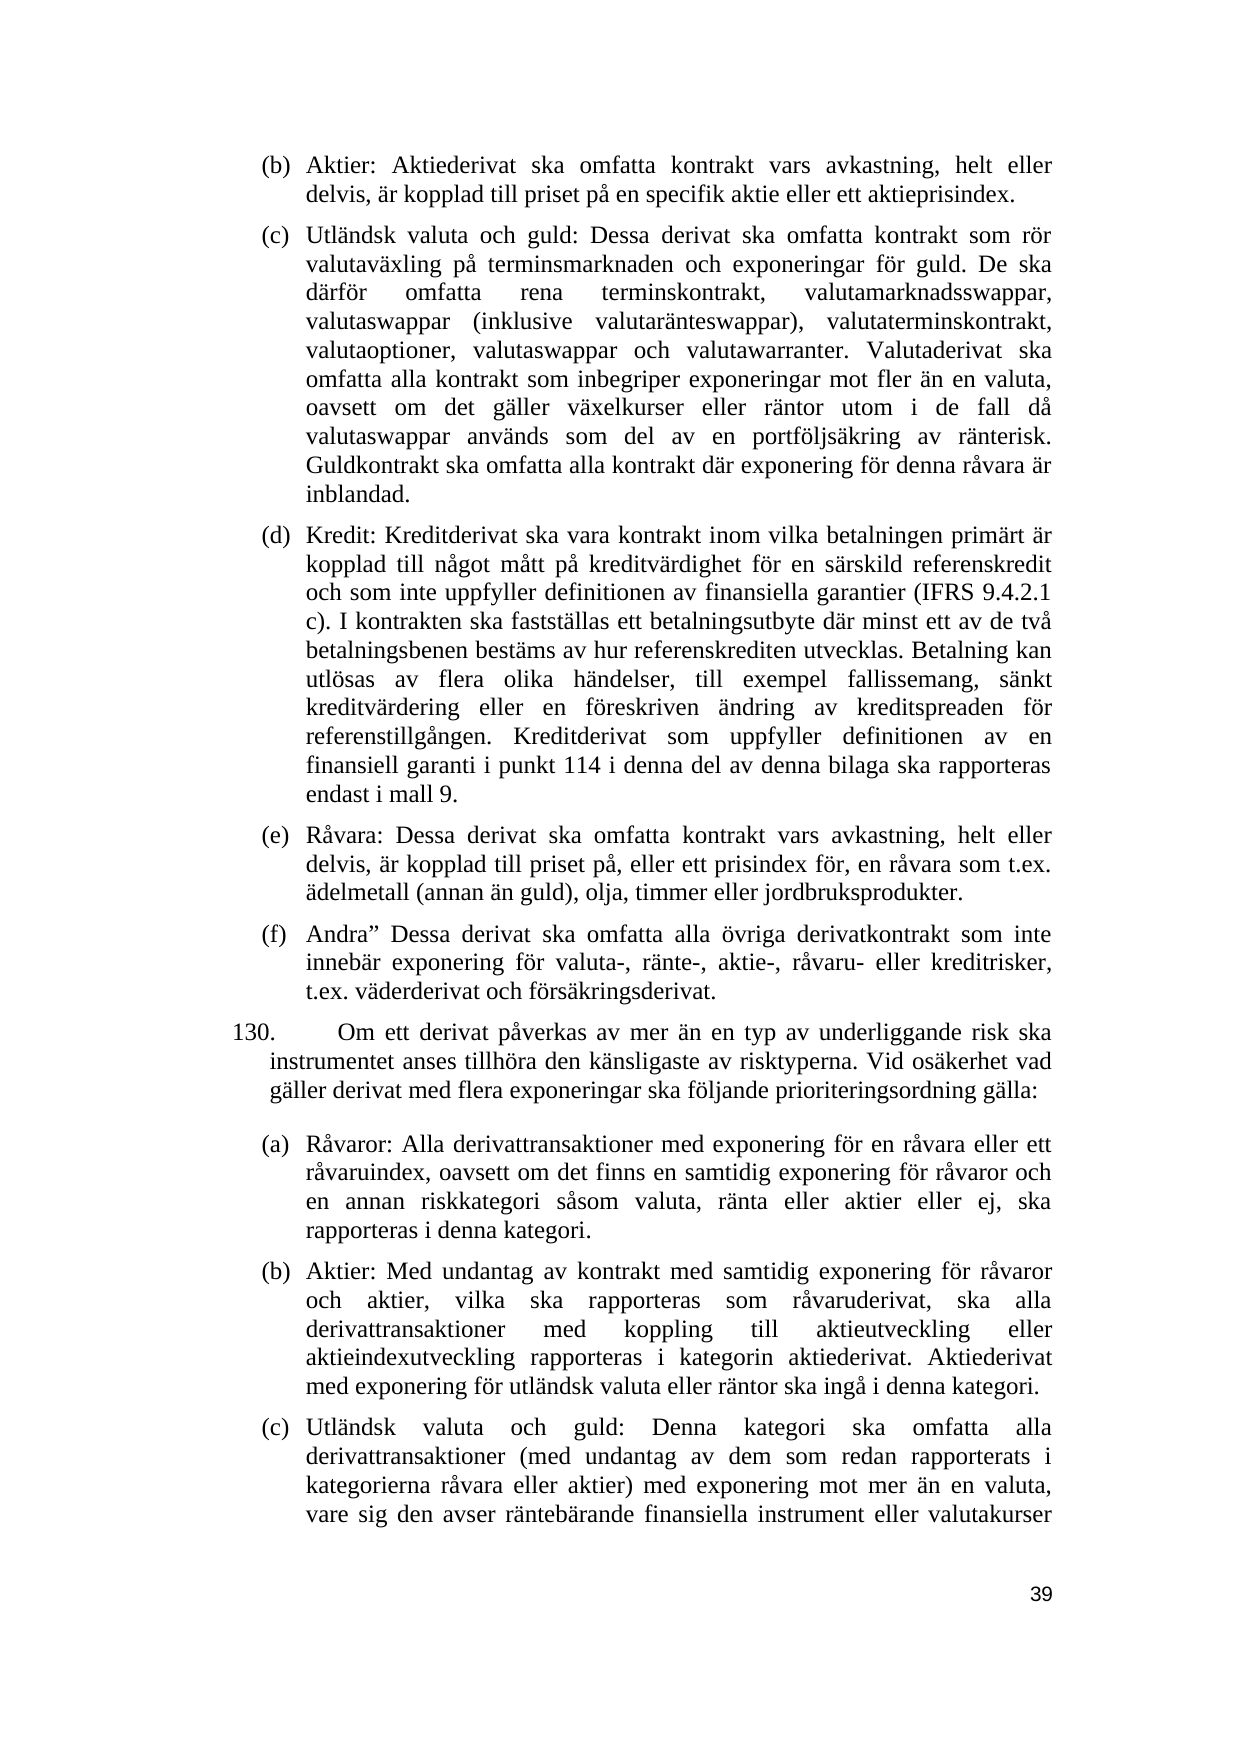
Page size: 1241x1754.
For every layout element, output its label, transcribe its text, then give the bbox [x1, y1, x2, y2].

list Andra” Dessa derivat ska omfatta alla övriga derivatkontrakt som inte innebär exponering för valuta-, ränte-, aktie-, råvaru- eller kreditrisker, t.ex. väderderivat och försäkringsderivat. [261, 919, 1053, 1005]
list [261, 1412, 1053, 1527]
list Utländsk valuta och guld: Dessa derivat ska omfatta kontrakt som rör valutaväxling på terminsmarknaden och exponeringar för guld. De ska därför omfatta rena terminskontrakt, valutamarknadsswappar, valutaswappar (inklusive valutaränteswappar), valutaterminskontrakt, valutaoptioner, valutaswappar och valutawarranter. Valutaderivat ska omfatta alla kontrakt som inbegriper exponeringar mot fler än en valuta, oavsett om det gäller växelkurser eller räntor utom i de fall då valutaswappar används som del av en portföljsäkring av ränterisk. Guldkontrakt ska omfatta alla kontrakt där exponering för denna råvara är inblandad. [261, 220, 1053, 507]
list Aktier: Aktiederivat ska omfatta kontrakt vars avkastning, helt eller delvis, är kopplad till priset på en specifik aktie eller ett aktieprisindex. [261, 150, 1053, 207]
list Råvaror: Alla derivattransaktioner med exponering för en råvara eller ett råvaruindex, oavsett om det finns en samtidig exponering för råvaror och en annan riskkategori såsom valuta, ränta eller aktier eller ej, ska rapporteras i denna kategori. [261, 1129, 1053, 1244]
list Kredit: Kreditderivat ska vara kontrakt inom vilka betalningen primärt är kopplad till något mått på kreditvärdighet för en särskild referenskredit och som inte uppfyller definitionen av finansiella garantier (IFRS 9.4.2.1 c). I kontrakten ska fastställas ett betalningsutbyte där minst ett av de två betalningsbenen bestäms av hur referenskrediten utvecklas. Betalning kan utlösas av flera olika händelser, till exempel fallissemang, sänkt kreditvärdering eller en föreskriven ändring av kreditspreaden för referenstillgången. Kreditderivat som uppfyller definitionen av en finansiell garanti i punkt 114 i denna del av denna bilaga ska rapporteras endast i mall 9. [261, 520, 1053, 807]
list Aktier: Med undantag av kontrakt med samtidig exponering för råvaror och aktier, vilka ska rapporteras som råvaruderivat, ska alla derivattransaktioner med koppling till aktieutveckling eller aktieindexutveckling rapporteras i kategorin aktiederivat. Aktiederivat med exponering för utländsk valuta eller räntor ska ingå i denna kategori. [261, 1256, 1053, 1400]
list Råvara: Dessa derivat ska omfatta kontrakt vars avkastning, helt eller delvis, är kopplad till priset på, eller ett prisindex för, en råvara som t.ex. ädelmetall (annan än guld), olja, timmer eller jordbruksprodukter. [261, 820, 1053, 906]
text Om ett derivat påverkas av mer än en typ av underliggande risk ska instrumentet anses tillhöra den känsligaste av risktyperna. Vid osäkerhet vad gäller derivat med flera exponeringar ska följande prioriteringsordning gälla: [232, 1017, 1053, 1104]
